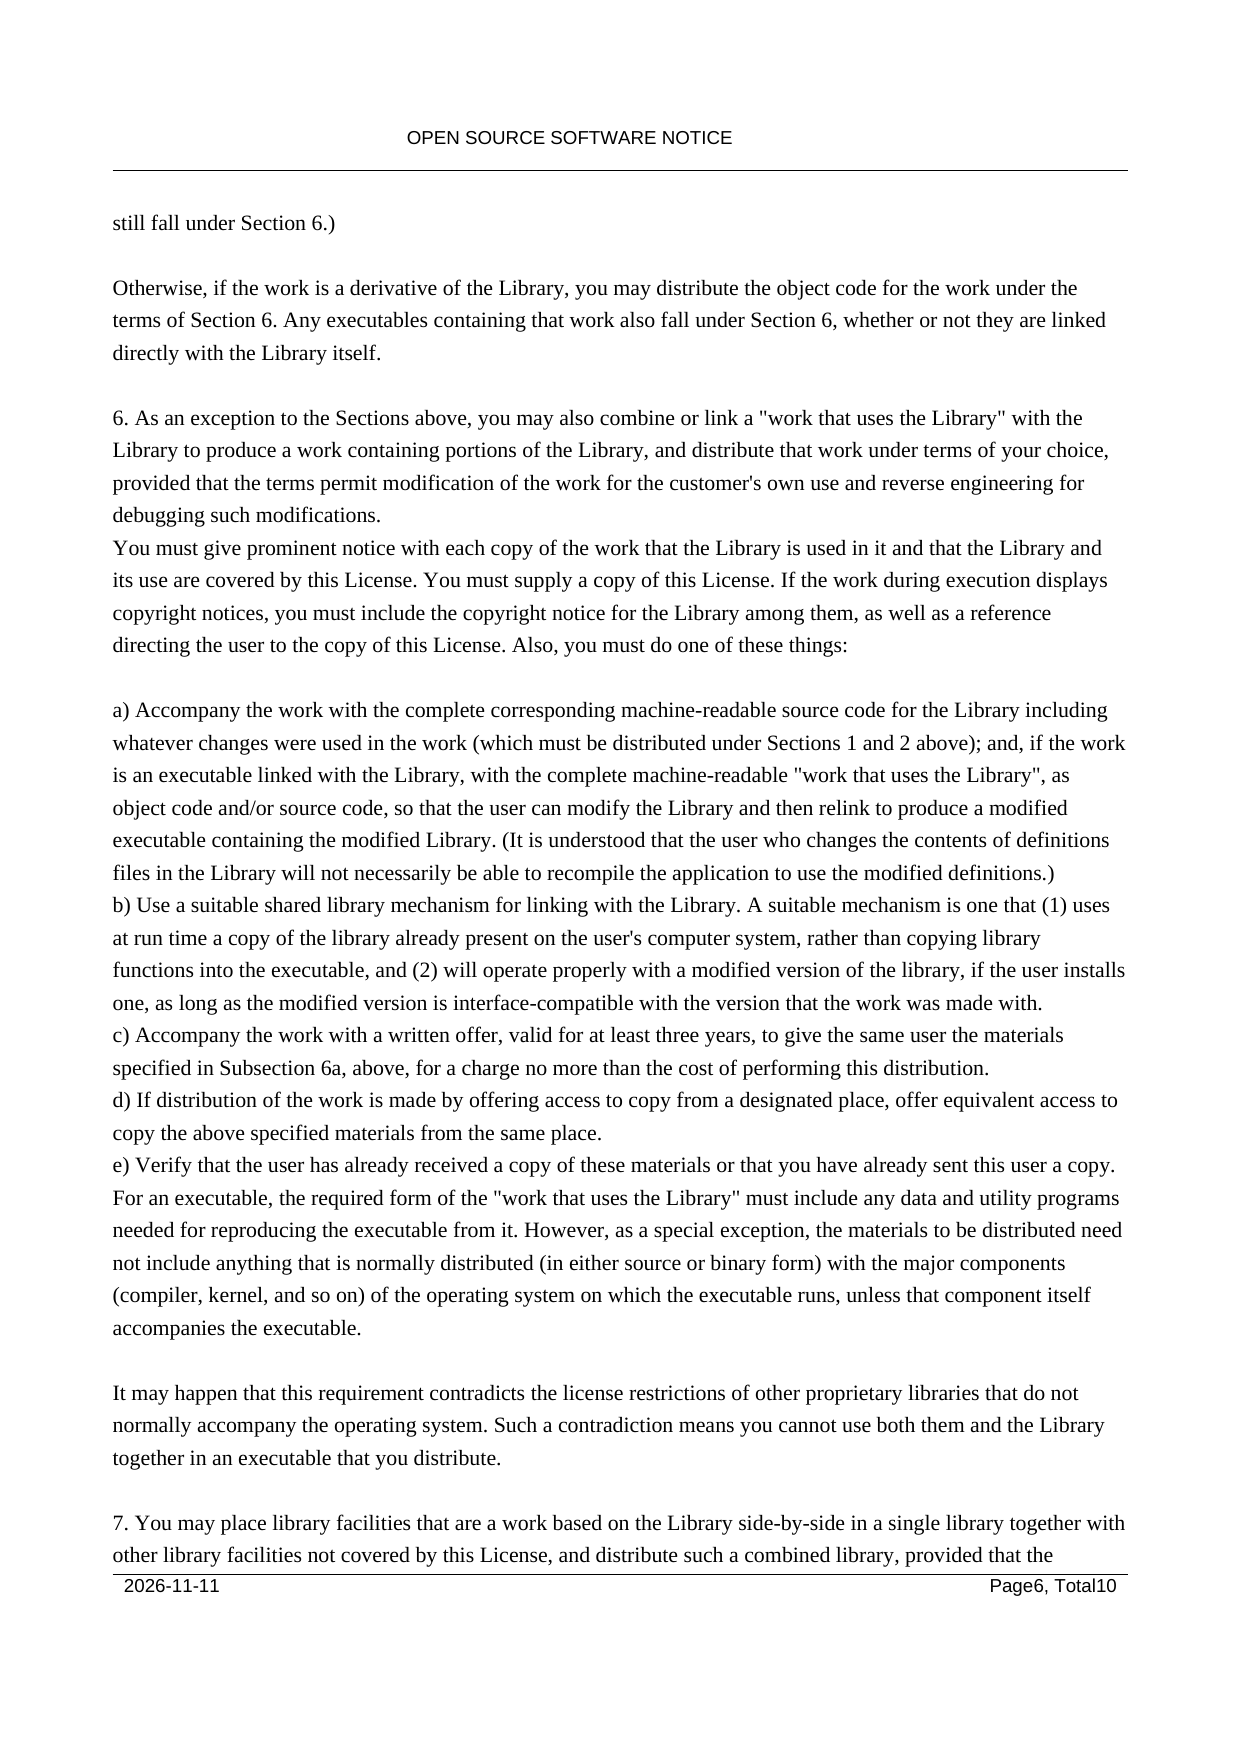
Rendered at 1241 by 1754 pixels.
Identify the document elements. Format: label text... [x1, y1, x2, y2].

text a) Accompany the work with the complete corresponding machine-readable source code for the Library including whatever changes were used in the work (which must be distributed under Sections 1 and 2 above); and, if the work is an executable linked with the Library, with the complete machine-readable "work that uses the Library", as object code and/or source code, so that the user can modify the Library and then relink to produce a modified executable containing the modified Library. (It is understood that the user who changes the contents of definitions files in the Library will not necessarily be able to recompile the application to use the modified definitions.) [112, 694, 1128, 889]
text It may happen that this requirement contradicts the license restrictions of other proprietary libraries that do not normally accompany the operating system. Such a contradiction means you cannot use both them and the Library together in an executable that you distribute. [112, 1376, 1128, 1474]
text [112, 1506, 1128, 1571]
text c) Accompany the work with a written offer, valid for at least three years, to give the same user the materials specified in Subsection 6a, above, for a charge no more than the cost of performing this distribution. [112, 1019, 1128, 1084]
text For an executable, the required form of the "work that uses the Library" must include any data and utility programs needed for reproducing the executable from it. However, as a special exception, the materials to be distributed need not include anything that is normally distributed (in either source or binary form) with the major components (compiler, kernel, and so on) of the operating system on which the executable runs, unless that component itself accompanies the executable. [112, 1181, 1128, 1344]
text 6. As an exception to the Sections above, you may also combine or link a "work that uses the Library" with the Library to produce a work containing portions of the Library, and distribute that work under terms of your choice, provided that the terms permit modification of the work for the customer's own use and reverse engineering for debugging such modifications. [112, 401, 1128, 531]
text e) Verify that the user has already received a copy of these materials or that you have already sent this user a copy. [112, 1149, 1128, 1181]
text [112, 206, 1128, 239]
text b) Use a suitable shared library mechanism for linking with the Library. A suitable mechanism is one that (1) uses at run time a copy of the library already present on the user's computer system, rather than copying library functions into the executable, and (2) will operate properly with a modified version of the library, if the user installs one, as long as the modified version is interface-compatible with the version that the work was made with. [112, 889, 1128, 1019]
text You must give prominent notice with each copy of the work that the Library is used in it and that the Library and its use are covered by this License. You must supply a copy of this License. If the work during execution displays copyright notices, you must include the copyright notice for the Library among them, as well as a reference directing the user to the copy of this License. Also, you must do one of these things: [112, 531, 1128, 661]
text d) If distribution of the work is made by offering access to copy from a designated place, offer equivalent access to copy the above specified materials from the same place. [112, 1084, 1128, 1149]
text Otherwise, if the work is a derivative of the Library, you may distribute the object code for the work under the terms of Section 6. Any executables containing that work also fall under Section 6, whether or not they are linked directly with the Library itself. [112, 271, 1128, 369]
